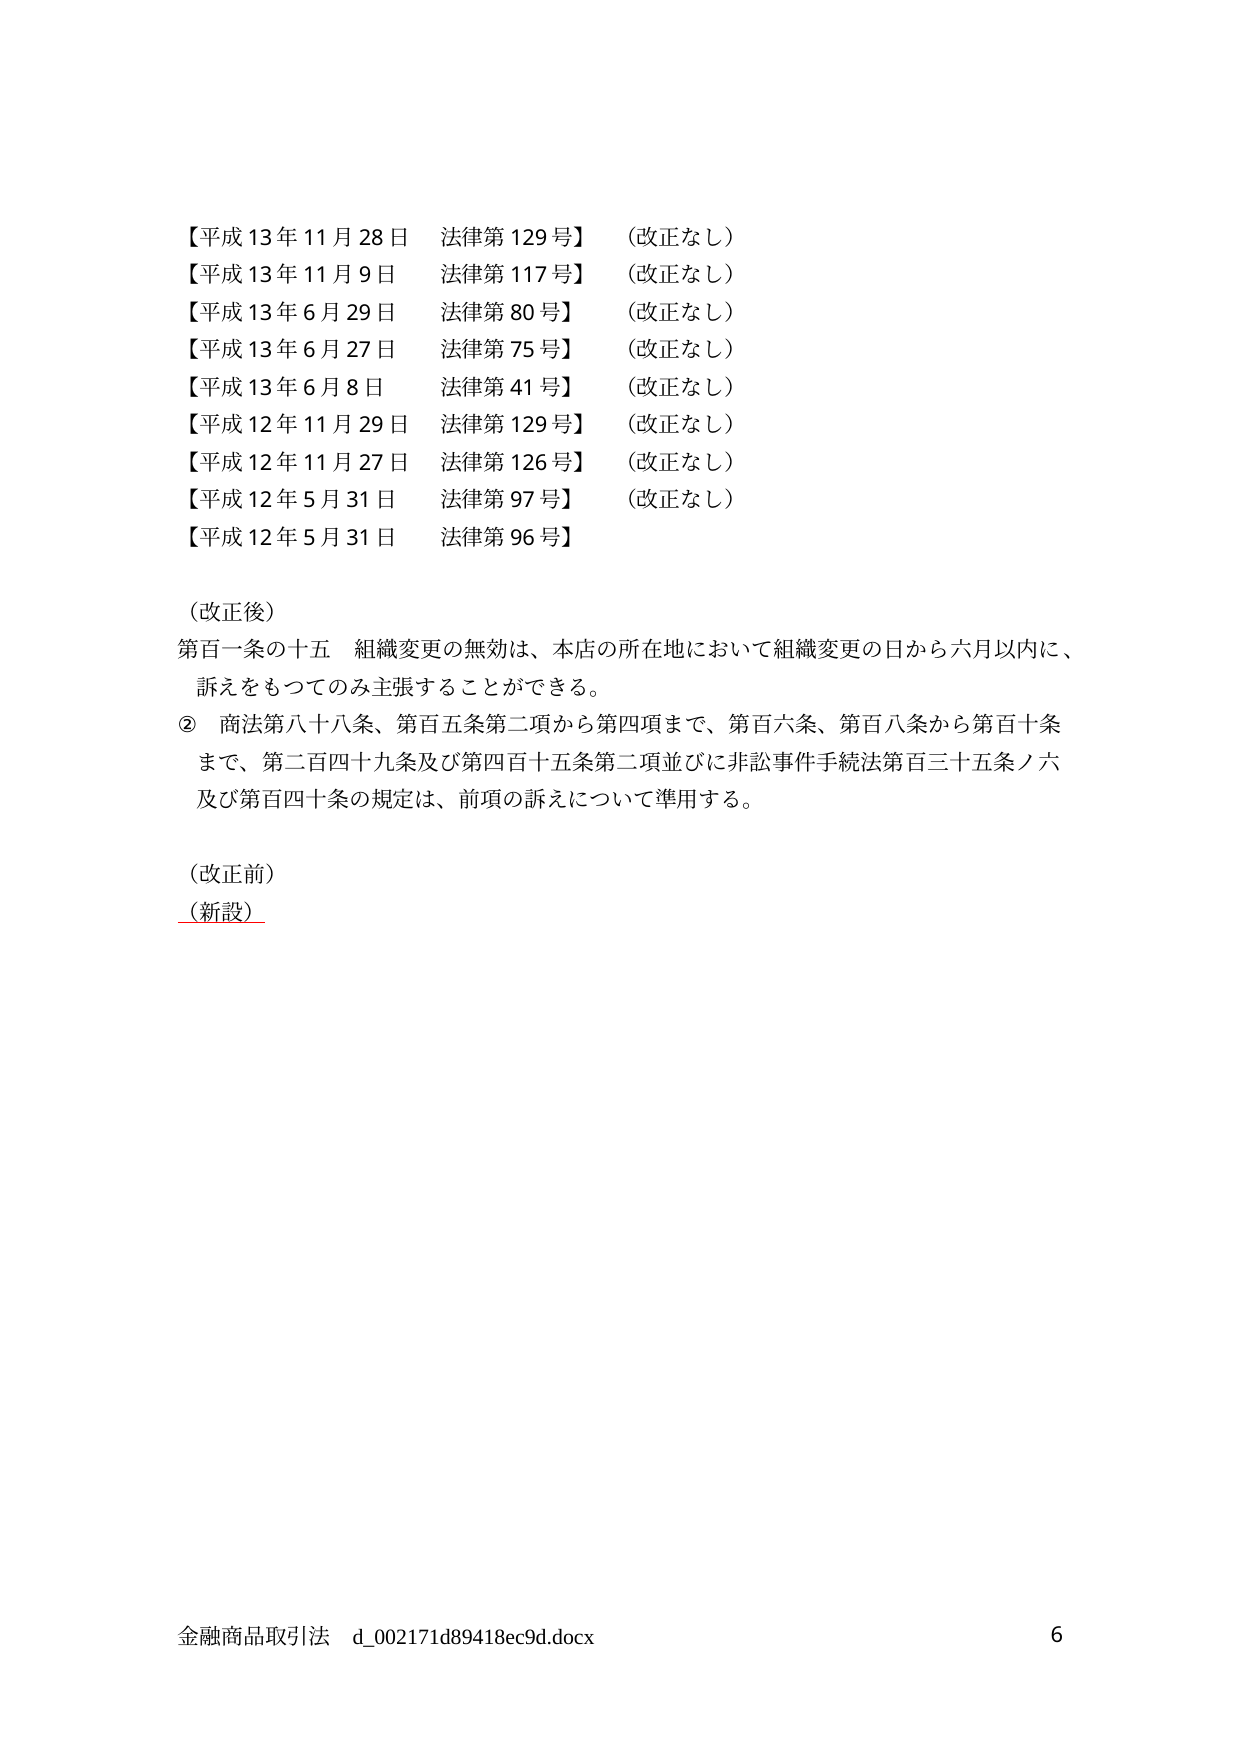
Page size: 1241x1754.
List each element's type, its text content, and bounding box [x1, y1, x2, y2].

text 【平成13年6月27日 法律第75号】 （改正なし） [177, 329, 1063, 367]
text （改正前） [177, 854, 1063, 892]
text 【平成12年11月27日 法律第126号】 （改正なし） [177, 442, 1063, 479]
text 【平成13年6月29日 法律第80号】 （改正なし） [177, 292, 1063, 329]
text 【平成13年11月28日 法律第129号】 （改正なし） [177, 217, 1063, 254]
text ② 商法第八十八条、第百五条第二項から第四項まで、第百六条、第百八条から第百十条まで、第二百四十九条及び第四百十五条第二項並びに非訟事件手続法第百三十五条ノ六及び第百四十条の規定は、前項の訴えについて準用する。 [177, 704, 1063, 817]
text （新設） [177, 892, 1063, 929]
text 【平成13年11月9日 法律第117号】 （改正なし） [177, 254, 1063, 292]
text 【平成12年5月31日 法律第97号】 （改正なし） [177, 479, 1063, 517]
text （改正後） [177, 592, 1063, 629]
text 【平成12年11月29日 法律第129号】 （改正なし） [177, 404, 1063, 442]
text 第百一条の十五 組織変更の無効は、本店の所在地において組織変更の日から六月以内に、訴えをもつてのみ主張することができる。 [177, 629, 1063, 704]
text 【平成12年5月31日 法律第96号】 [177, 517, 1063, 554]
text 【平成13年6月8日 法律第41号】 （改正なし） [177, 367, 1063, 404]
